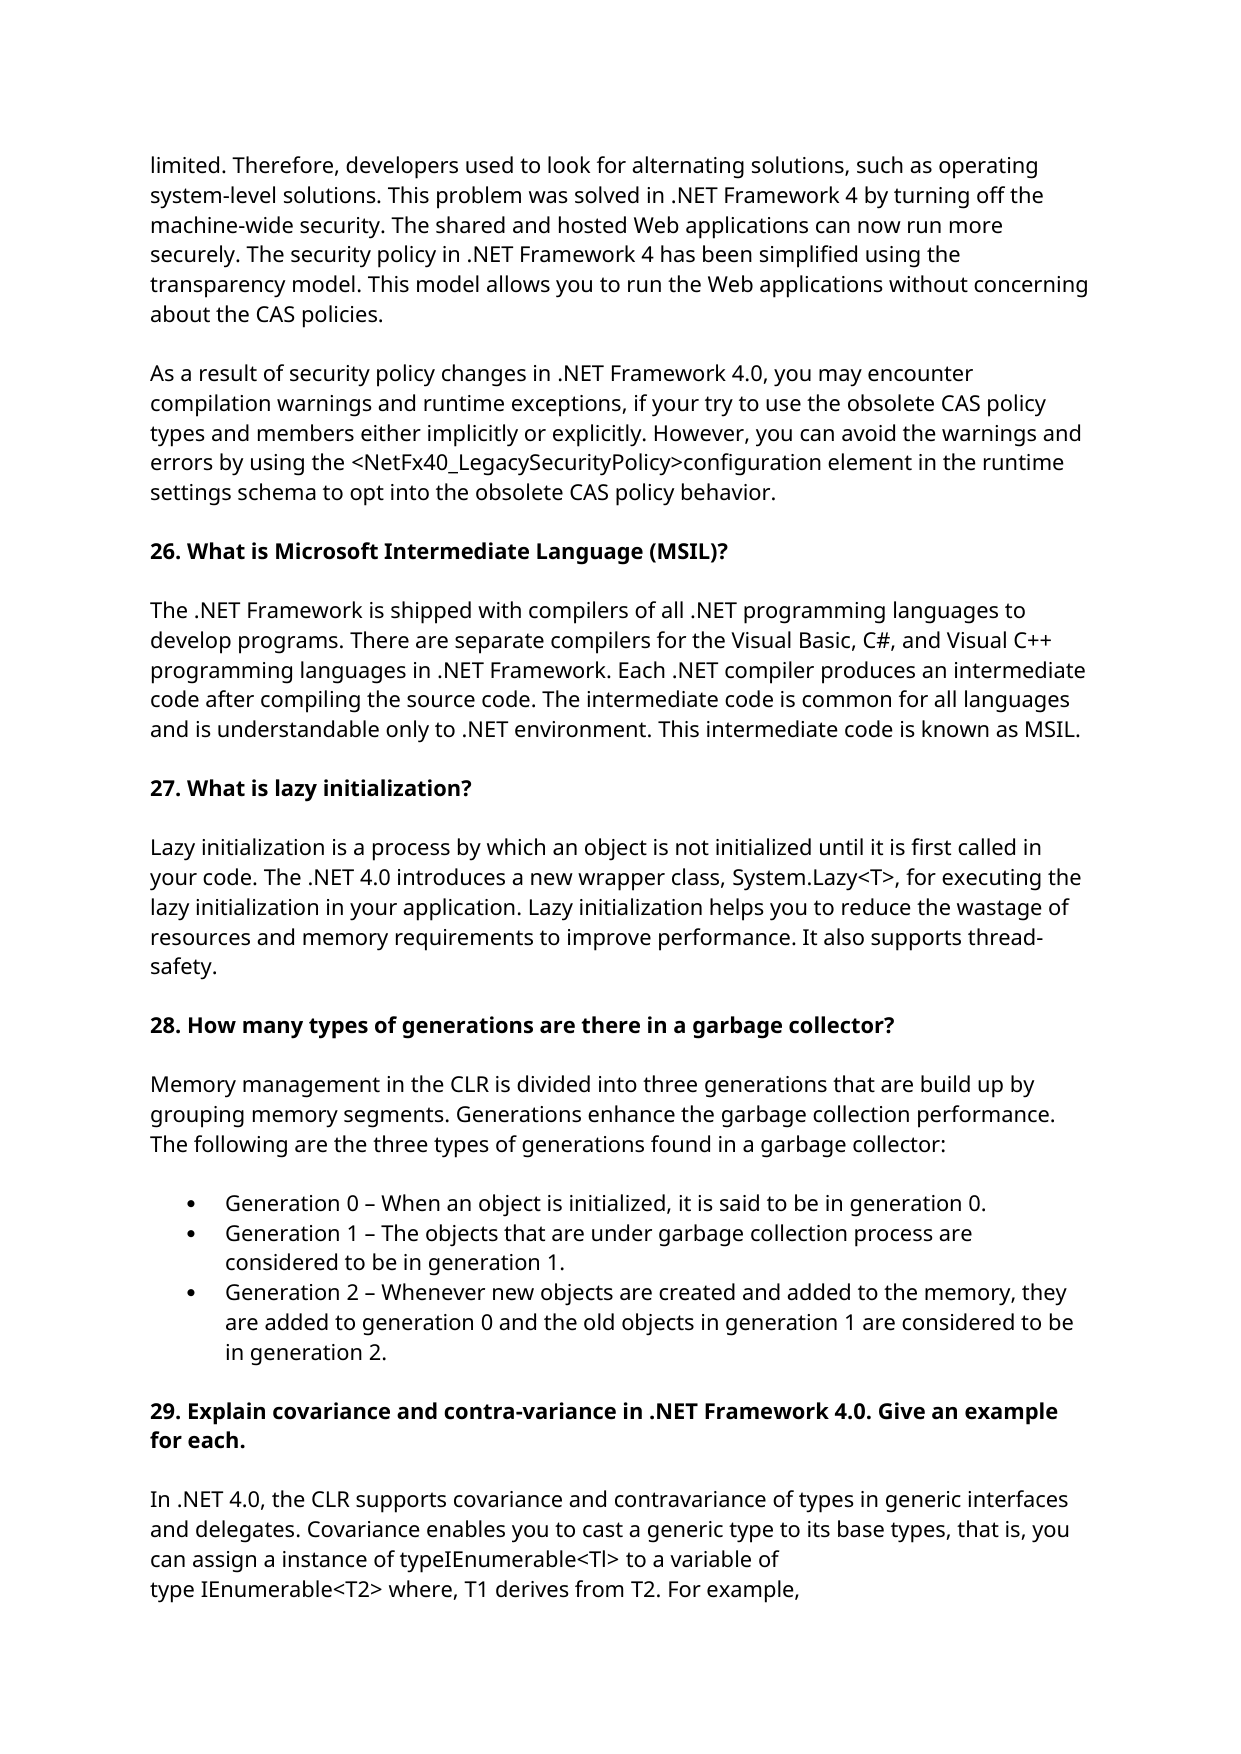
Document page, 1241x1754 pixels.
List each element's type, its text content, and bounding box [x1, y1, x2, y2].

text The .NET Framework is shipped with compilers of all .NET programming languages to develop programs. There are separate compilers for the Visual Basic, C#, and Visual C++ programming languages in .NET Framework. Each .NET compiler produces an intermediate code after compiling the source code. The intermediate code is common for all languages and is understandable only to .NET environment. This intermediate code is known as MSIL. [150, 595, 1090, 744]
text 26. What is Microsoft Intermediate Language (MSIL)? [150, 536, 1090, 566]
text Lazy initialization is a process by which an object is not initialized until it is first called in your code. The .NET 4.0 introduces a new wrapper class, System.Lazy<T>, for executing the lazy initialization in your application. Lazy initialization helps you to reduce the wastage of resources and memory requirements to improve performance. It also supports thread-safety. [150, 832, 1090, 981]
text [150, 150, 1090, 329]
text In .NET 4.0, the CLR supports covariance and contravariance of types in generic interfaces and delegates. Covariance enables you to cast a generic type to its base types, that is, you can assign a instance of typeIEnumerable<Tl> to a variable of type IEnumerable<T2> where, T1 derives from T2. For example, [150, 1484, 1090, 1603]
text 27. What is lazy initialization? [150, 773, 1090, 803]
text 28. How many types of generations are there in a garbage collector? [150, 1010, 1090, 1040]
text As a result of security policy changes in .NET Framework 4.0, you may encounter compilation warnings and runtime exceptions, if your try to use the obsolete CAS policy types and members either implicitly or explicitly. However, you can avoid the warnings and errors by using the <NetFx40_LegacySecurityPolicy>configuration element in the runtime settings schema to opt into the obsolete CAS policy behavior. [150, 358, 1090, 507]
text 29. Explain covariance and contra-variance in .NET Framework 4.0. Give an example for each. [150, 1396, 1090, 1455]
list Generation 1 – The objects that are under garbage collection process are considered to be in generation 1. [187, 1217, 1090, 1277]
list Generation 2 – Whenever new objects are created and added to the memory, they are added to generation 0 and the old objects in generation 1 are considered to be in generation 2. [187, 1277, 1090, 1366]
list Generation 0 – When an object is initialized, it is said to be in generation 0. [187, 1188, 1090, 1217]
text Memory management in the CLR is divided into three generations that are build up by grouping memory segments. Generations enhance the garbage collection performance. The following are the three types of generations found in a garbage collector: [150, 1069, 1090, 1158]
